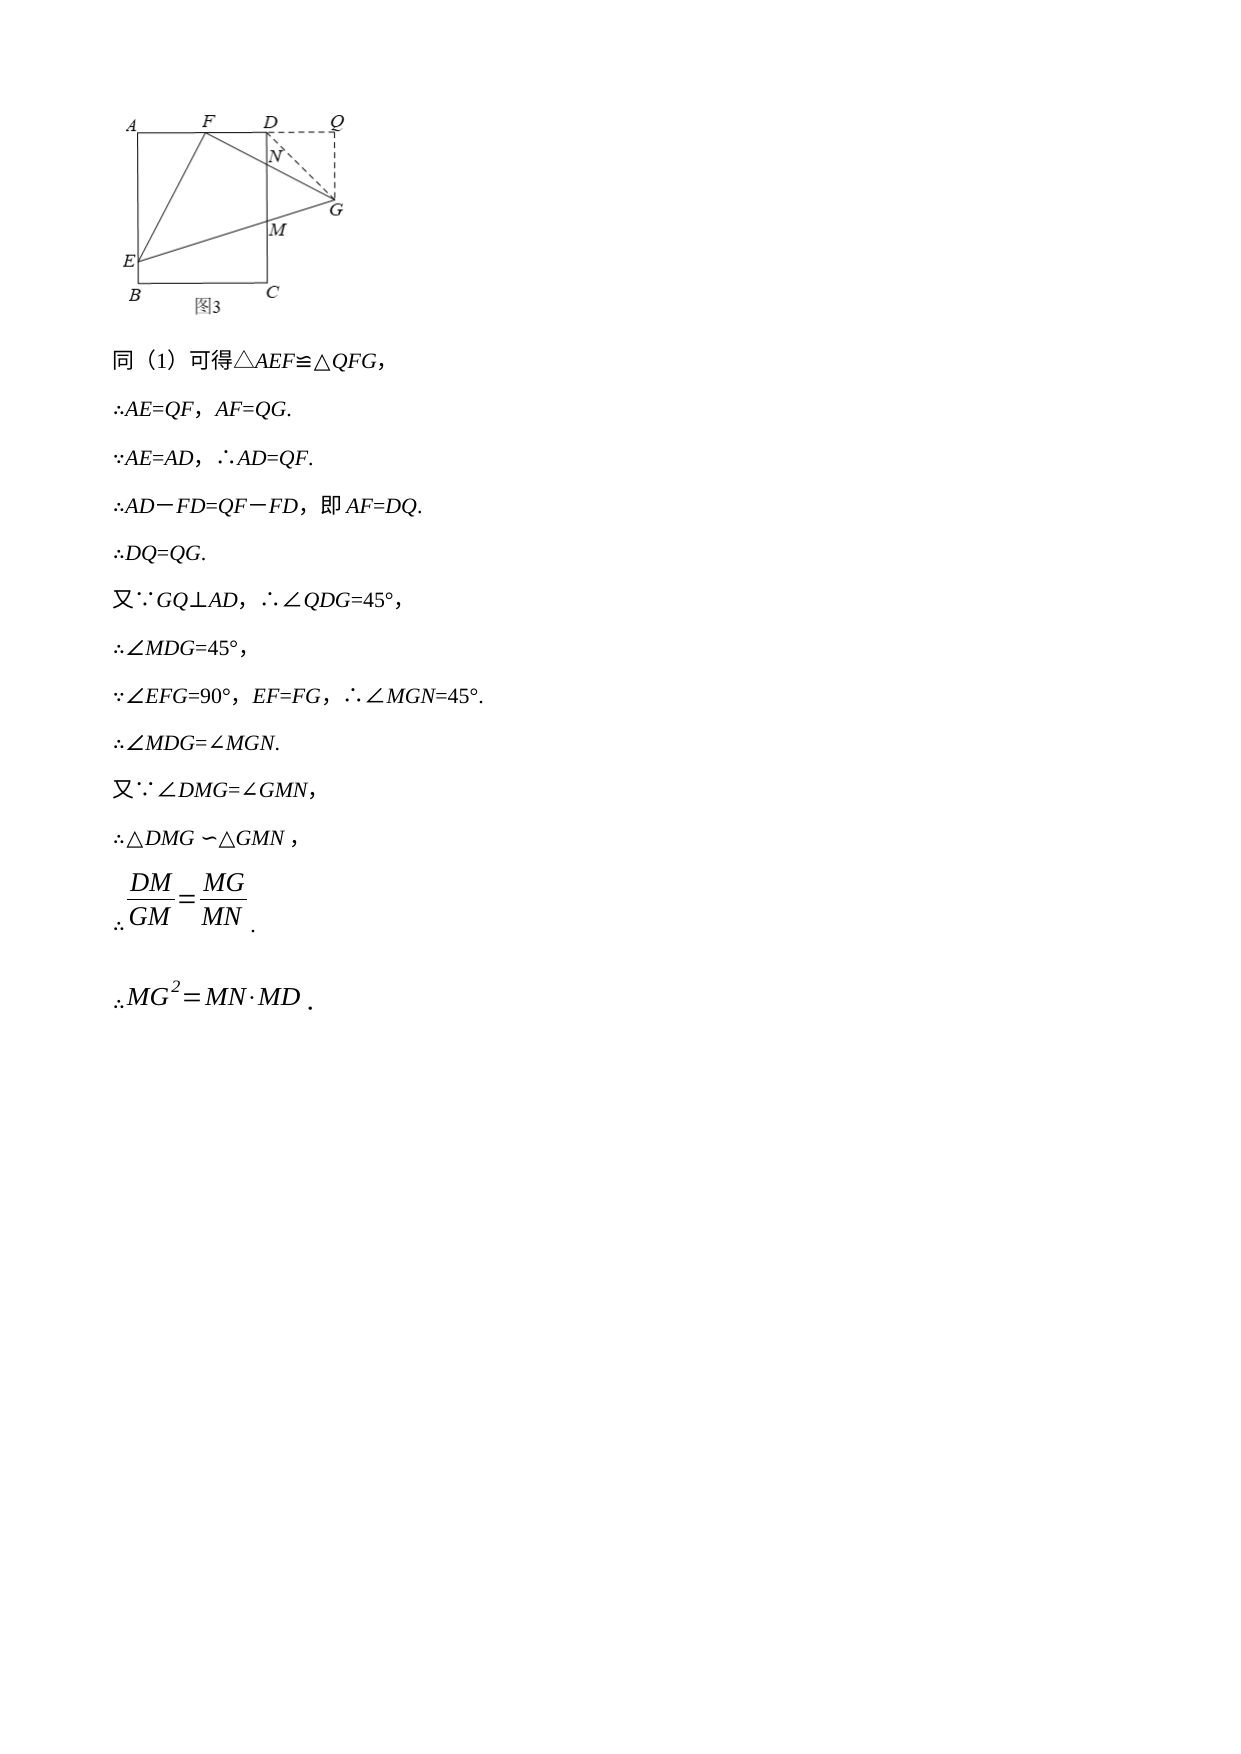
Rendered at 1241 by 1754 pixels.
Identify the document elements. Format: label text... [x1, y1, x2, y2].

text ∴． [112, 978, 1128, 1043]
text ∴. [112, 868, 1128, 965]
text ∴∠MDG=45°， [112, 629, 1128, 662]
text ∴△DMG ∽△GMN ， [112, 819, 1128, 852]
picture [112, 101, 358, 329]
text 又∵GQ⊥AD，∴∠QDG=45°， [112, 581, 1128, 614]
text 又∵∠DMG=∠GMN， [112, 771, 1128, 804]
text ∵AE=AD，∴AD=QF. [112, 439, 1128, 472]
text ∴∠MDG=∠MGN. [112, 726, 1128, 759]
text ∴AD－FD=QF－FD，即AF=DQ. [112, 488, 1128, 520]
text ∴AE=QF，AF=QG. [112, 391, 1128, 423]
text ∵∠EFG=90°，EF=FG，∴∠MGN=45°. [112, 678, 1128, 710]
text ∴DQ=QG. [112, 536, 1128, 568]
text 同（1）可得△AEF≌△QFG， [112, 343, 1128, 375]
